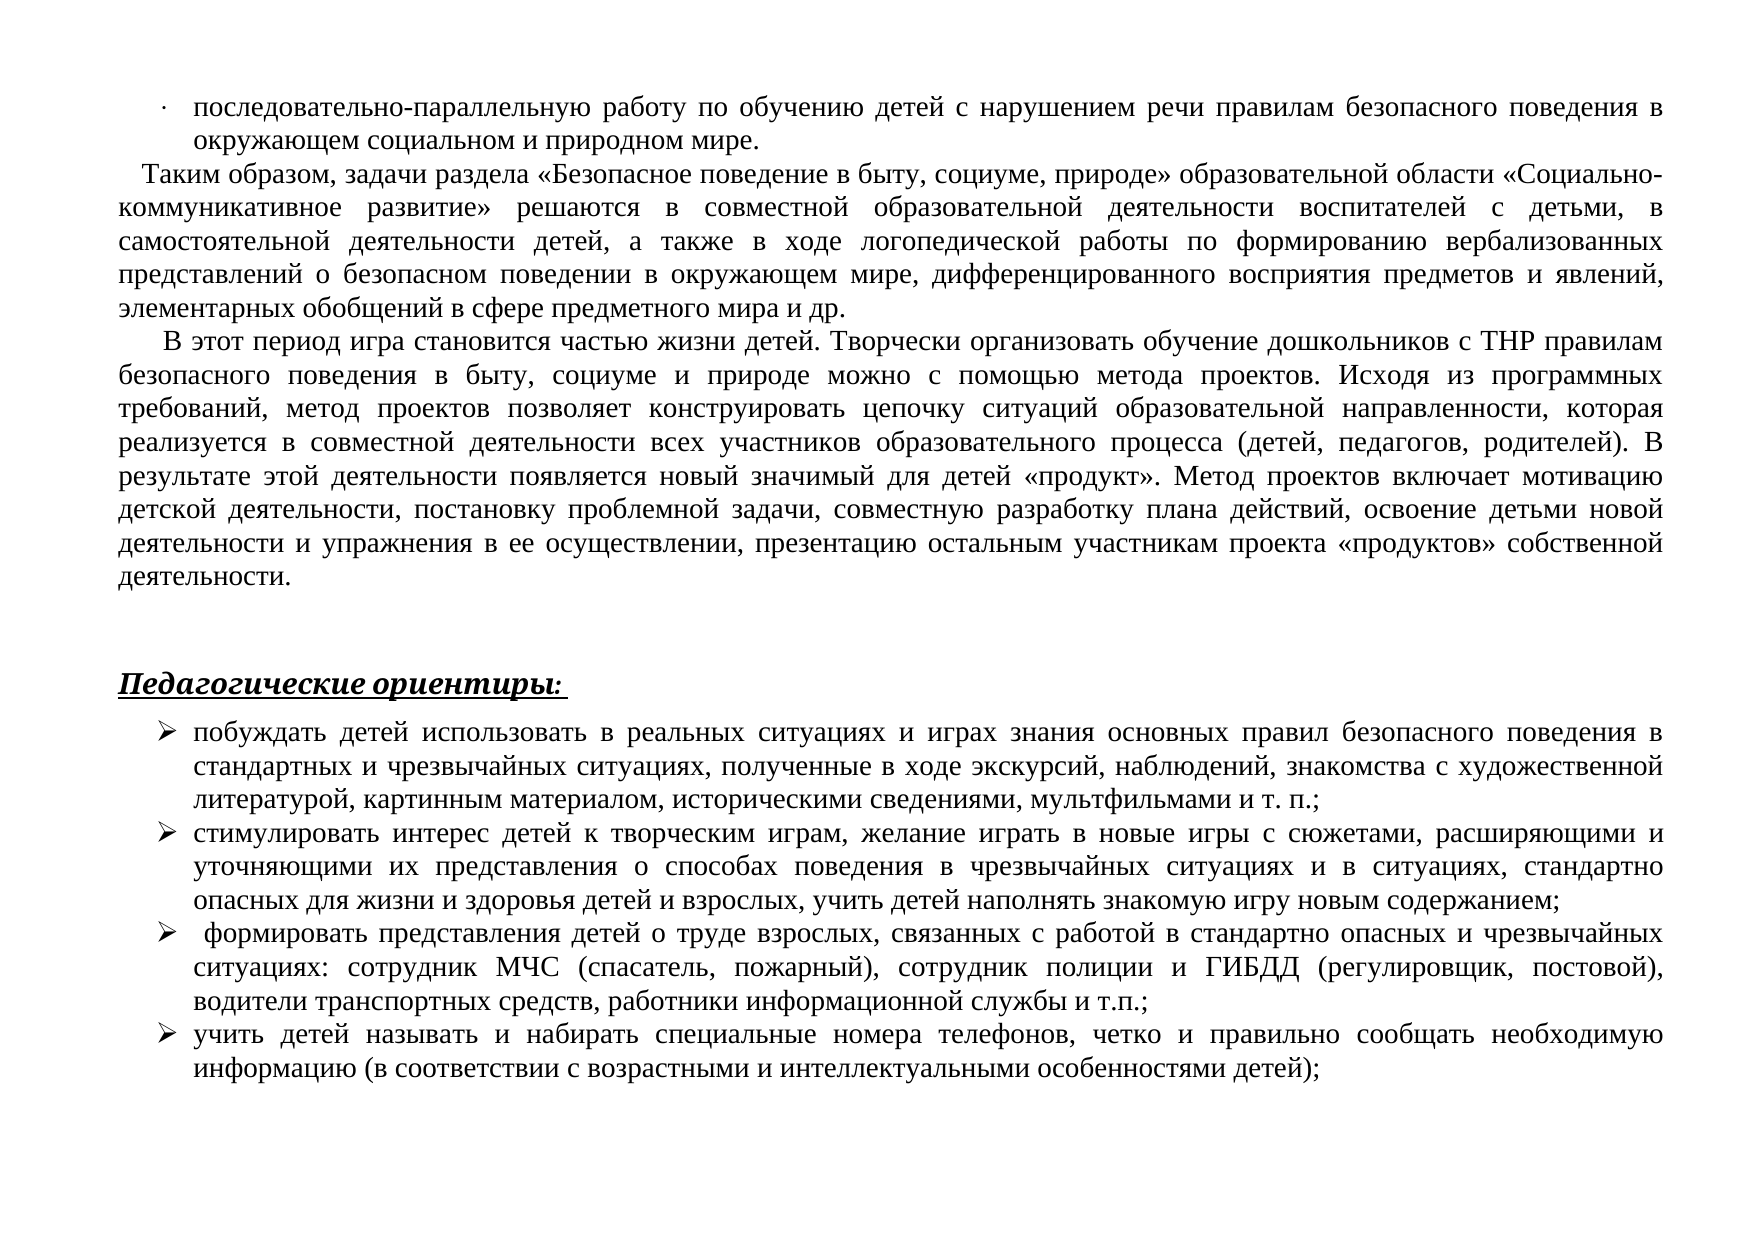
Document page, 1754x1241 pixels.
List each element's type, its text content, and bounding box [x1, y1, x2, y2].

list формировать представления детей о труде взрослых, связанных с работой в стандартно опасных и чрезвычайных ситуациях: сотрудник МЧС (спасатель, пожарный), сотрудник полиции и ГИБДД (регулировщик, постовой), водители транспортных средств, работники информационной службы и т.п.; [156, 916, 1665, 1016]
text В этот период игра становится частью жизни детей. Творчески организовать обучение дошкольников с ТНР правилам безопасного поведения в быту, социуме и природе можно с помощью метода проектов. Исходя из программных требований, метод проектов позволяет конструировать цепочку ситуаций образовательной направленности, которая реализуется в совместной деятельности всех участников образовательного процесса (детей, педагогов, родителей). В результате этой деятельности появляется новый значимый для детей «продукт». Метод проектов включает мотивацию детской деятельности, постановку проблемной задачи, совместную разработку плана действий, освоение детьми новой деятельности и упражнения в ее осуществлении, презентацию остальным участникам проекта «продуктов» собственной деятельности. [118, 323, 1665, 592]
text Педагогические ориентиры: [118, 668, 1665, 702]
list побуждать детей использовать в реальных ситуациях и играх знания основных правил безопасного поведения в стандартных и чрезвычайных ситуациях, полученные в ходе экскурсий, наблюдений, знакомства с художественной литературой, картинным материалом, историческими сведениями, мультфильмами и т. п.; [156, 714, 1665, 815]
text Таким образом, задачи раздела «Безопасное поведение в быту, социуме, природе» образовательной области «Социально-коммуникативное развитие» решаются в совместной образовательной деятельности воспитателей с детьми, в самостоятельной деятельности детей, а также в ходе логопедической работы по формированию вербализованных представлений о безопасном поведении в окружающем мире, дифференцированного восприятия предметов и явлений, элементарных обобщений в сфере предметного мира и др. [118, 156, 1665, 323]
list стимулировать интерес детей к творческим играм, желание играть в новые игры с сюжетами, расширяющими и уточняющими их представления о способах поведения в чрезвычайных ситуациях и в ситуациях, стандартно опасных для жизни и здоровья детей и взрослых, учить детей наполнять знакомую игру новым содержанием; [156, 815, 1665, 916]
list последовательно-параллельную работу по обучению детей с нарушением речи правилам безопасного поведения в окружающем социальном и природном мире. [156, 89, 1665, 156]
list учить детей называть и набирать специальные номера телефонов, четко и правильно сообщать необходимую информацию (в соответствии с возрастными и интеллектуальными особенностями детей); [156, 1016, 1665, 1083]
